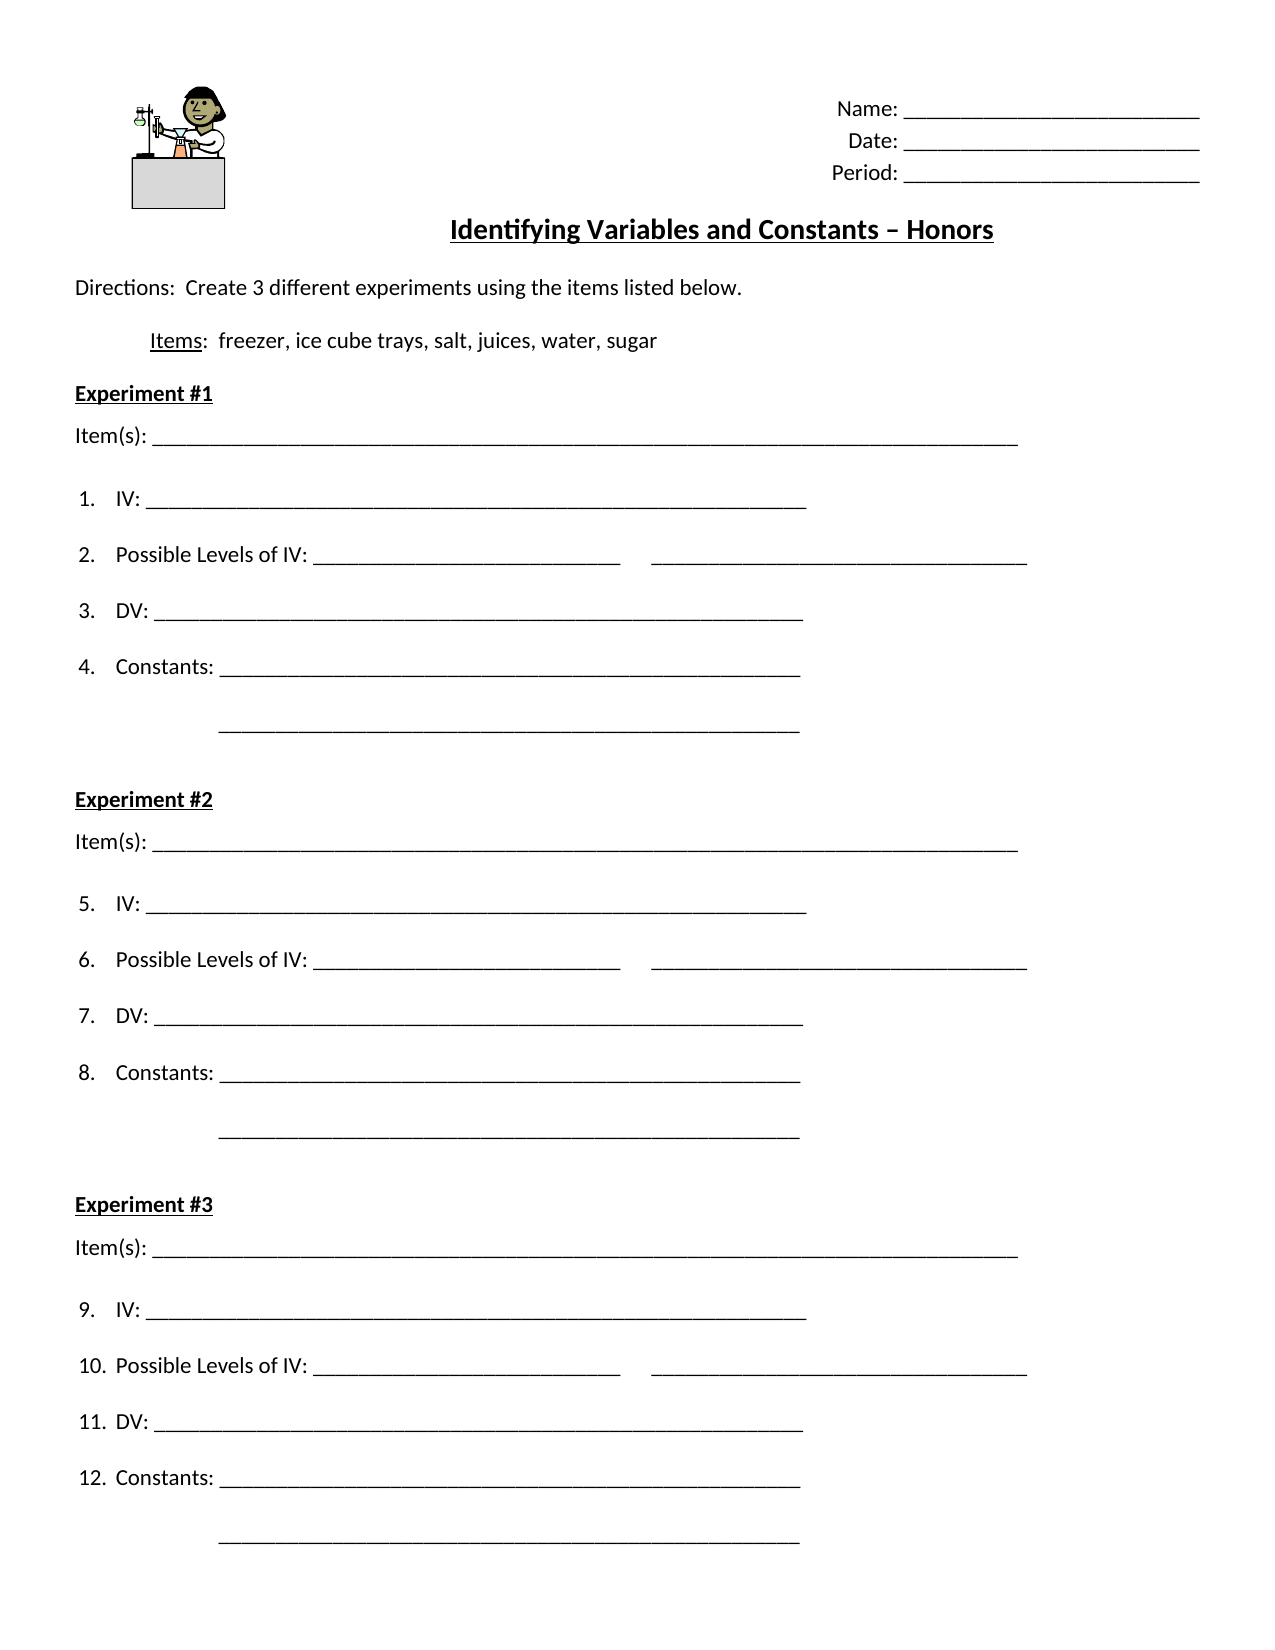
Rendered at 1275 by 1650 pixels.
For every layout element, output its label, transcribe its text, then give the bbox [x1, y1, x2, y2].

list Possible Levels of IV: ___________________________ _________________________________ [78, 540, 1200, 568]
list IV: __________________________________________________________ [78, 484, 1200, 512]
list IV: __________________________________________________________ [78, 1295, 1200, 1323]
list IV: __________________________________________________________ [78, 889, 1200, 918]
list DV: _________________________________________________________ [78, 1407, 1200, 1436]
list Constants: ___________________________________________________ ___________________________________________________ [78, 1058, 1200, 1142]
text Experiment #2 Item(s): ____________________________________________________________________________ [75, 785, 1200, 855]
list Possible Levels of IV: ___________________________ _________________________________ [78, 1351, 1200, 1379]
list Constants: ___________________________________________________ ___________________________________________________ [78, 1463, 1200, 1548]
list Constants: ___________________________________________________ ___________________________________________________ [78, 652, 1200, 736]
list DV: _________________________________________________________ [78, 596, 1200, 624]
text Name: __________________________ Date: __________________________ Period: __________________________ [75, 94, 1200, 186]
list Possible Levels of IV: ___________________________ _________________________________ [78, 946, 1200, 974]
text Experiment #3 Item(s): ____________________________________________________________________________ [75, 1191, 1200, 1261]
text Identifying Variables and Constants – Honors [75, 211, 1200, 247]
text Items: freezer, ice cube trays, salt, juices, water, sugar [150, 326, 1200, 354]
text Experiment #1 Item(s): ____________________________________________________________________________ [75, 379, 1200, 449]
list DV: _________________________________________________________ [78, 1002, 1200, 1030]
text Directions: Create 3 different experiments using the items listed below. [75, 273, 1200, 301]
